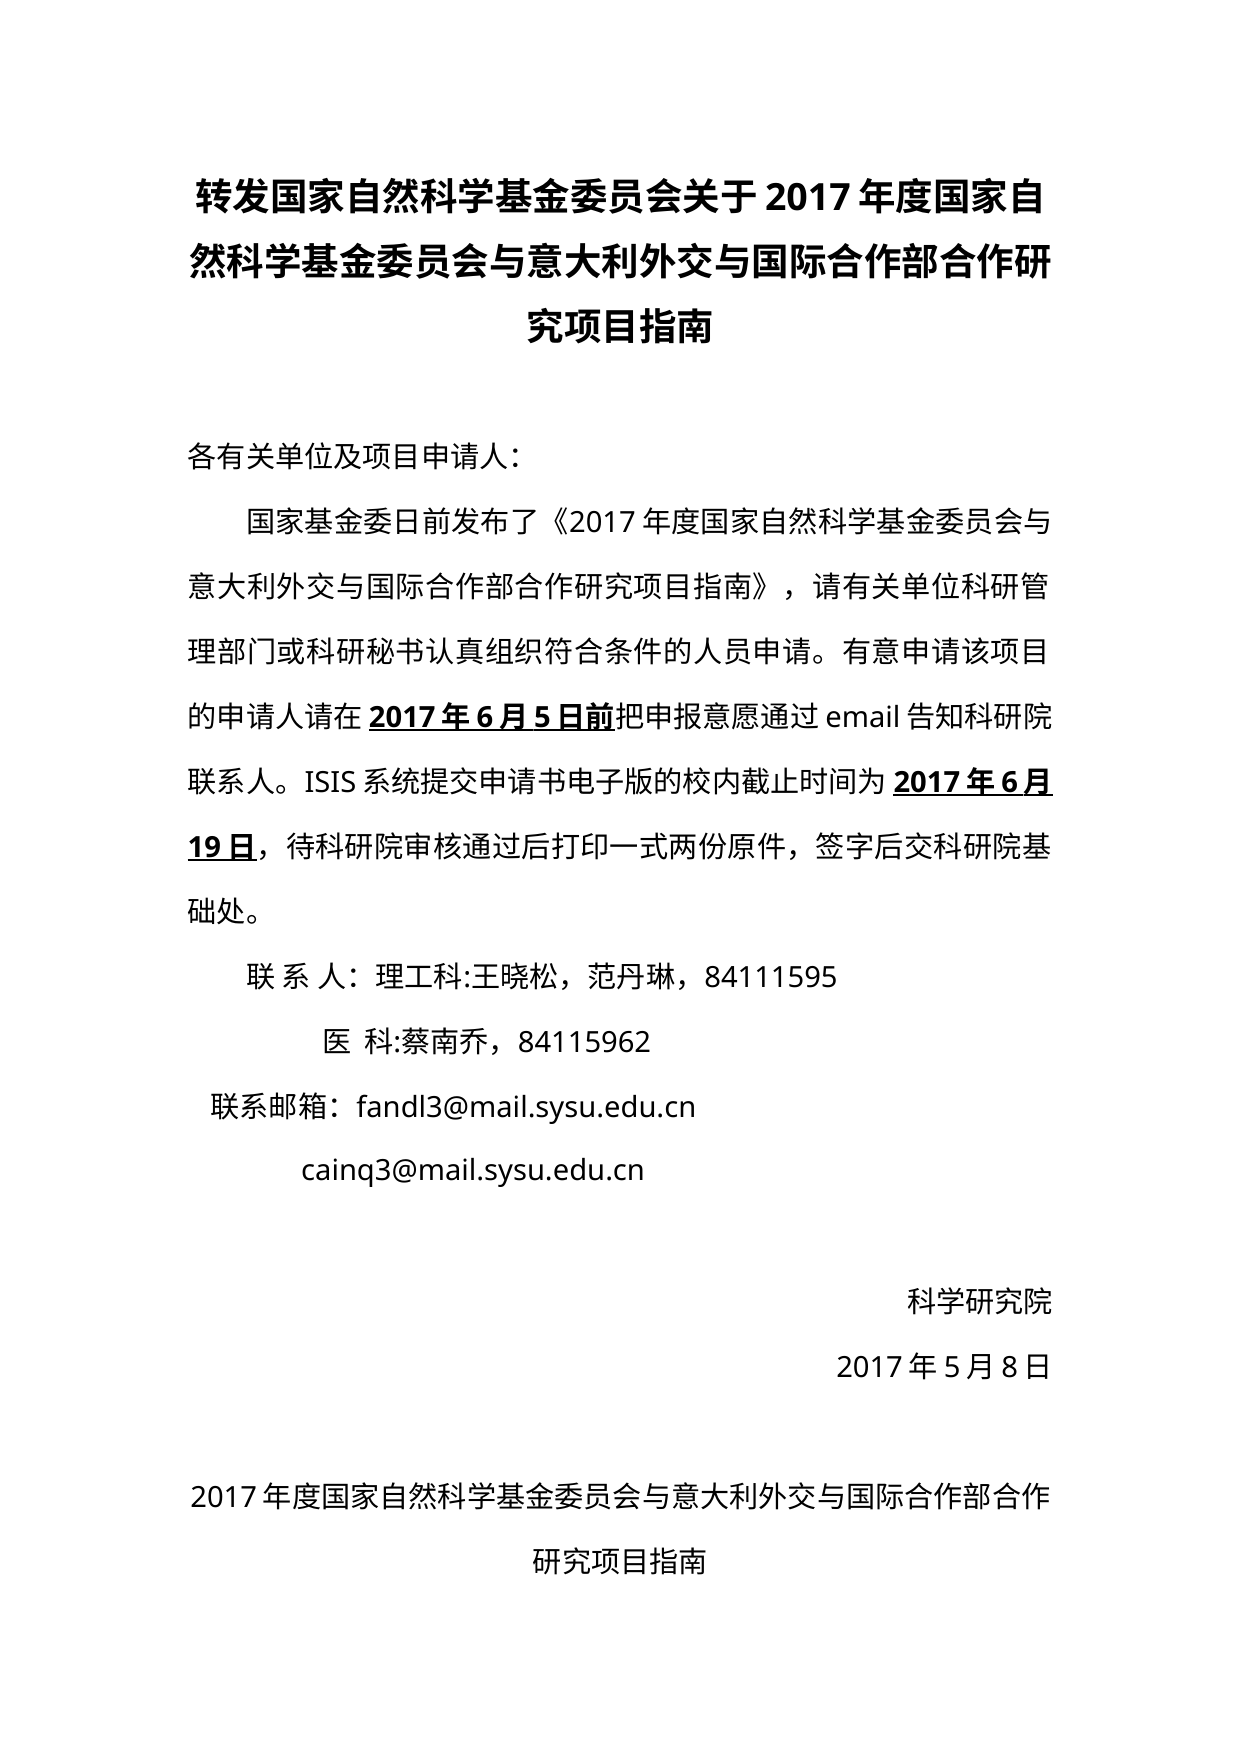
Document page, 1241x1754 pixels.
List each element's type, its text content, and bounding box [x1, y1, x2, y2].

text 国家基金委日前发布了《2017年度国家自然科学基金委员会与意大利外交与国际合作部合作研究项目指南》，请有关单位科研管理部门或科研秘书认真组织符合条件的人员申请。有意申请该项目的申请人请在2017年6月5日前把申报意愿通过email告知科研院联系人。ISIS系统提交申请书电子版的校内截止时间为2017年6月19日，待科研院审核通过后打印一式两份原件，签字后交科研院基础处。 [187, 487, 1053, 942]
text 医 科:蔡南乔，84115962 [187, 1007, 1053, 1072]
text 2017年5月8日 [187, 1332, 1053, 1397]
text 2017年度国家自然科学基金委员会与意大利外交与国际合作部合作研究项目指南 [187, 1462, 1053, 1592]
text 转发国家自然科学基金委员会关于2017年度国家自然科学基金委员会与意大利外交与国际合作部合作研究项目指南 [187, 162, 1053, 357]
text 联 系 人：理工科:王晓松，范丹琳，84111595 [187, 942, 1053, 1007]
text 联系邮箱：fandl3@mail.sysu.edu.cn [187, 1072, 1053, 1137]
text cainq3@mail.sysu.edu.cn [187, 1137, 1053, 1202]
text 科学研究院 [187, 1267, 1053, 1332]
text 各有关单位及项目申请人： [187, 422, 1053, 487]
